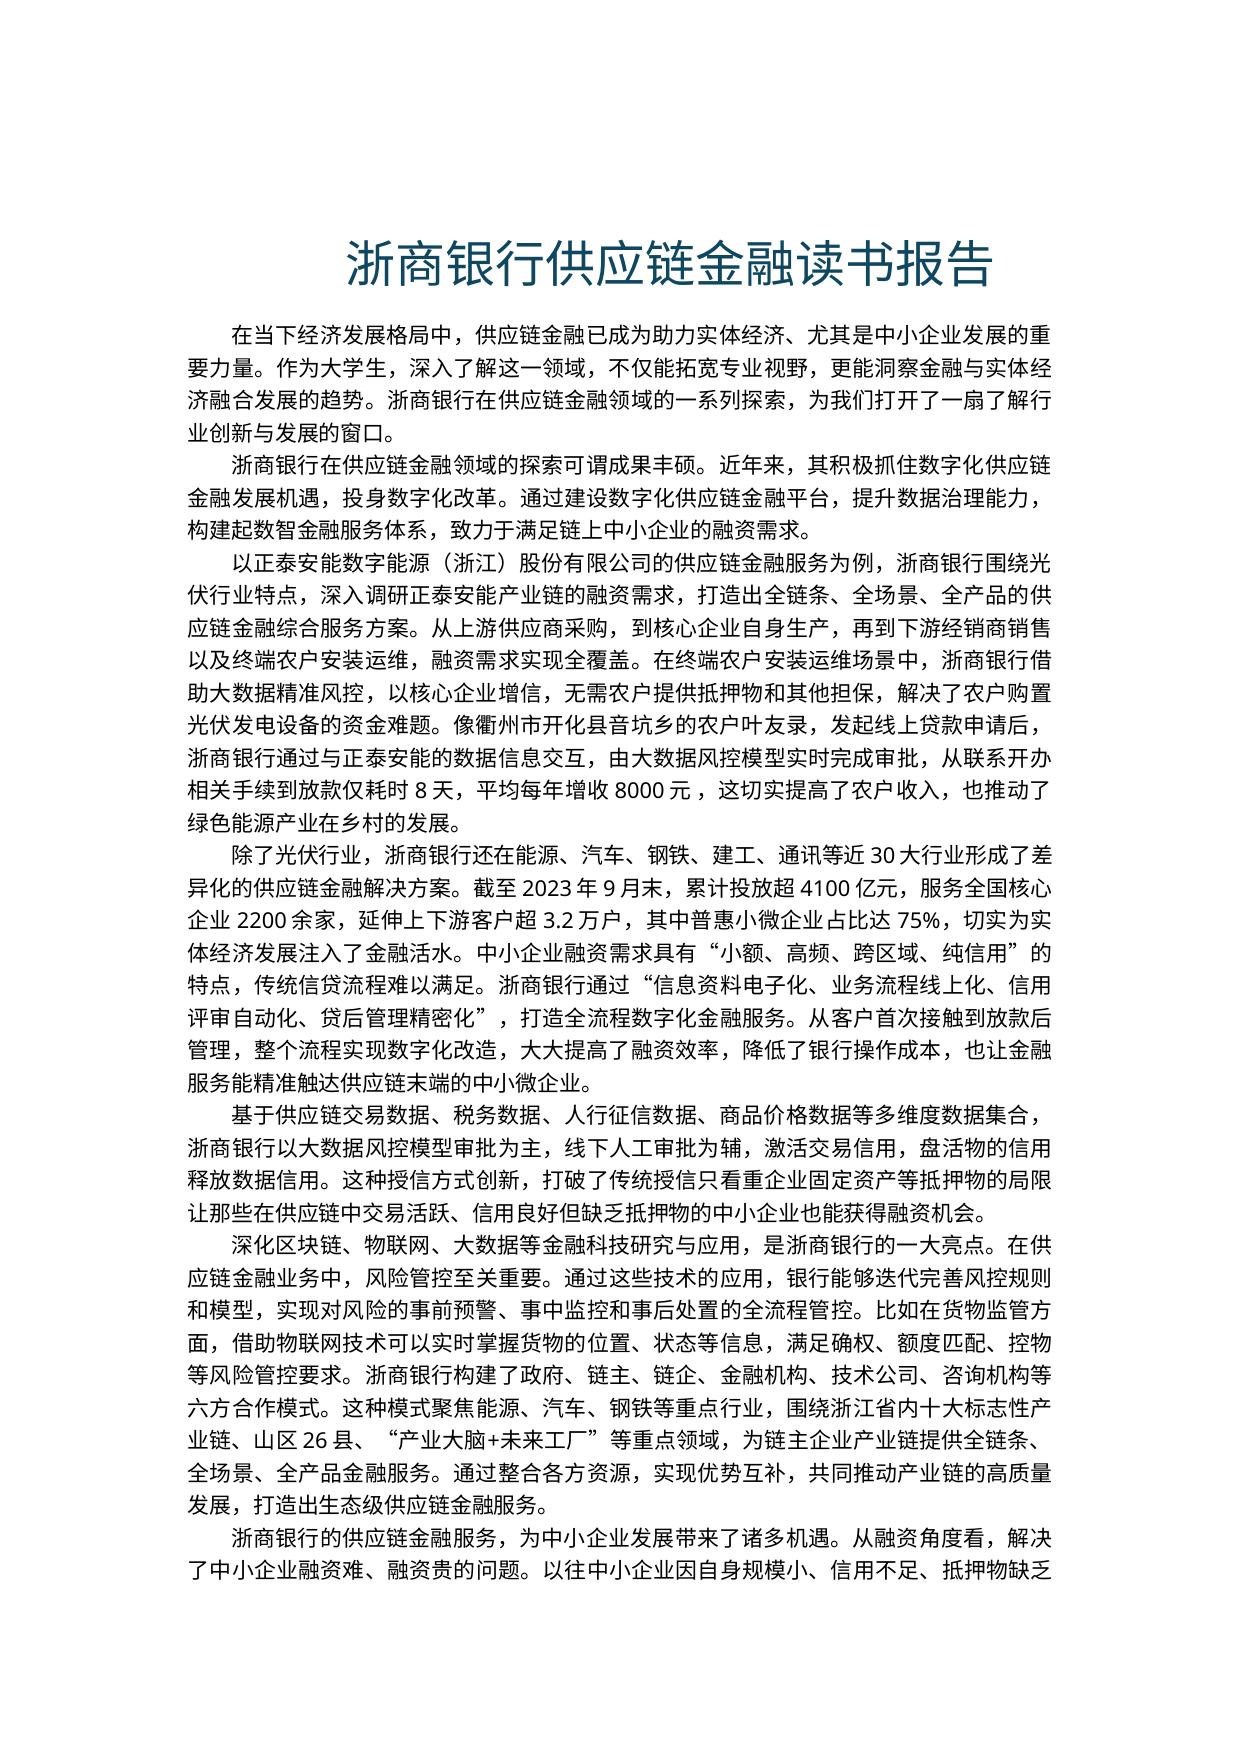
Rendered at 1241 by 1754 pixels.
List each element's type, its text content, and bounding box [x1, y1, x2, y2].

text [187, 1520, 1053, 1585]
subtitle 浙商银行供应链金融读书报告 [187, 212, 1053, 309]
text 在当下经济发展格局中，供应链金融已成为助力实体经济、尤其是中小企业发展的重要力量。作为大学生，深入了解这一领域，不仅能拓宽专业视野，更能洞察金融与实体经济融合发展的趋势。浙商银行在供应链金融领域的一系列探索，为我们打开了一扇了解行业创新与发展的窗口。 [187, 318, 1053, 448]
text 以正泰安能数字能源（浙江）股份有限公司的供应链金融服务为例，浙商银行围绕光伏行业特点，深入调研正泰安能产业链的融资需求，打造出全链条、全场景、全产品的供应链金融综合服务方案。从上游供应商采购，到核心企业自身生产，再到下游经销商销售以及终端农户安装运维，融资需求实现全覆盖。在终端农户安装运维场景中，浙商银行借助大数据精准风控，以核心企业增信，无需农户提供抵押物和其他担保，解决了农户购置光伏发电设备的资金难题。像衢州市开化县音坑乡的农户叶友录，发起线上贷款申请后，浙商银行通过与正泰安能的数据信息交互，由大数据风控模型实时完成审批，从联系开办相关手续到放款仅耗时8天，平均每年增收8000元 ，这切实提高了农户收入，也推动了绿色能源产业在乡村的发展。 [187, 545, 1053, 838]
text 除了光伏行业，浙商银行还在能源、汽车、钢铁、建工、通讯等近30大行业形成了差异化的供应链金融解决方案。截至2023年9月末，累计投放超4100亿元，服务全国核心企业2200余家，延伸上下游客户超3.2万户，其中普惠小微企业占比达75%，切实为实体经济发展注入了金融活水。中小企业融资需求具有“小额、高频、跨区域、纯信用”的特点，传统信贷流程难以满足。浙商银行通过“信息资料电子化、业务流程线上化、信用评审自动化、贷后管理精密化”，打造全流程数字化金融服务。从客户首次接触到放款后管理，整个流程实现数字化改造，大大提高了融资效率，降低了银行操作成本，也让金融服务能精准触达供应链末端的中小微企业。 [187, 838, 1053, 1098]
text 浙商银行在供应链金融领域的探索可谓成果丰硕。近年来，其积极抓住数字化供应链金融发展机遇，投身数字化改革。通过建设数字化供应链金融平台，提升数据治理能力，构建起数智金融服务体系，致力于满足链上中小企业的融资需求。 [187, 448, 1053, 545]
text 深化区块链、物联网、大数据等金融科技研究与应用，是浙商银行的一大亮点。在供应链金融业务中，风险管控至关重要。通过这些技术的应用，银行能够迭代完善风控规则和模型，实现对风险的事前预警、事中监控和事后处置的全流程管控。比如在货物监管方面，借助物联网技术可以实时掌握货物的位置、状态等信息，满足确权、额度匹配、控物等风险管控要求。浙商银行构建了政府、链主、链企、金融机构、技术公司、咨询机构等六方合作模式。这种模式聚焦能源、汽车、钢铁等重点行业，围绕浙江省内十大标志性产业链、山区26县、“产业大脑+未来工厂”等重点领域，为链主企业产业链提供全链条、全场景、全产品金融服务。通过整合各方资源，实现优势互补，共同推动产业链的高质量发展，打造出生态级供应链金融服务。 [187, 1228, 1053, 1520]
text 基于供应链交易数据、税务数据、人行征信数据、商品价格数据等多维度数据集合，浙商银行以大数据风控模型审批为主，线下人工审批为辅，激活交易信用，盘活物的信用，释放数据信用。这种授信方式创新，打破了传统授信只看重企业固定资产等抵押物的局限，让那些在供应链中交易活跃、信用良好但缺乏抵押物的中小企业也能获得融资机会。 [187, 1098, 1053, 1228]
